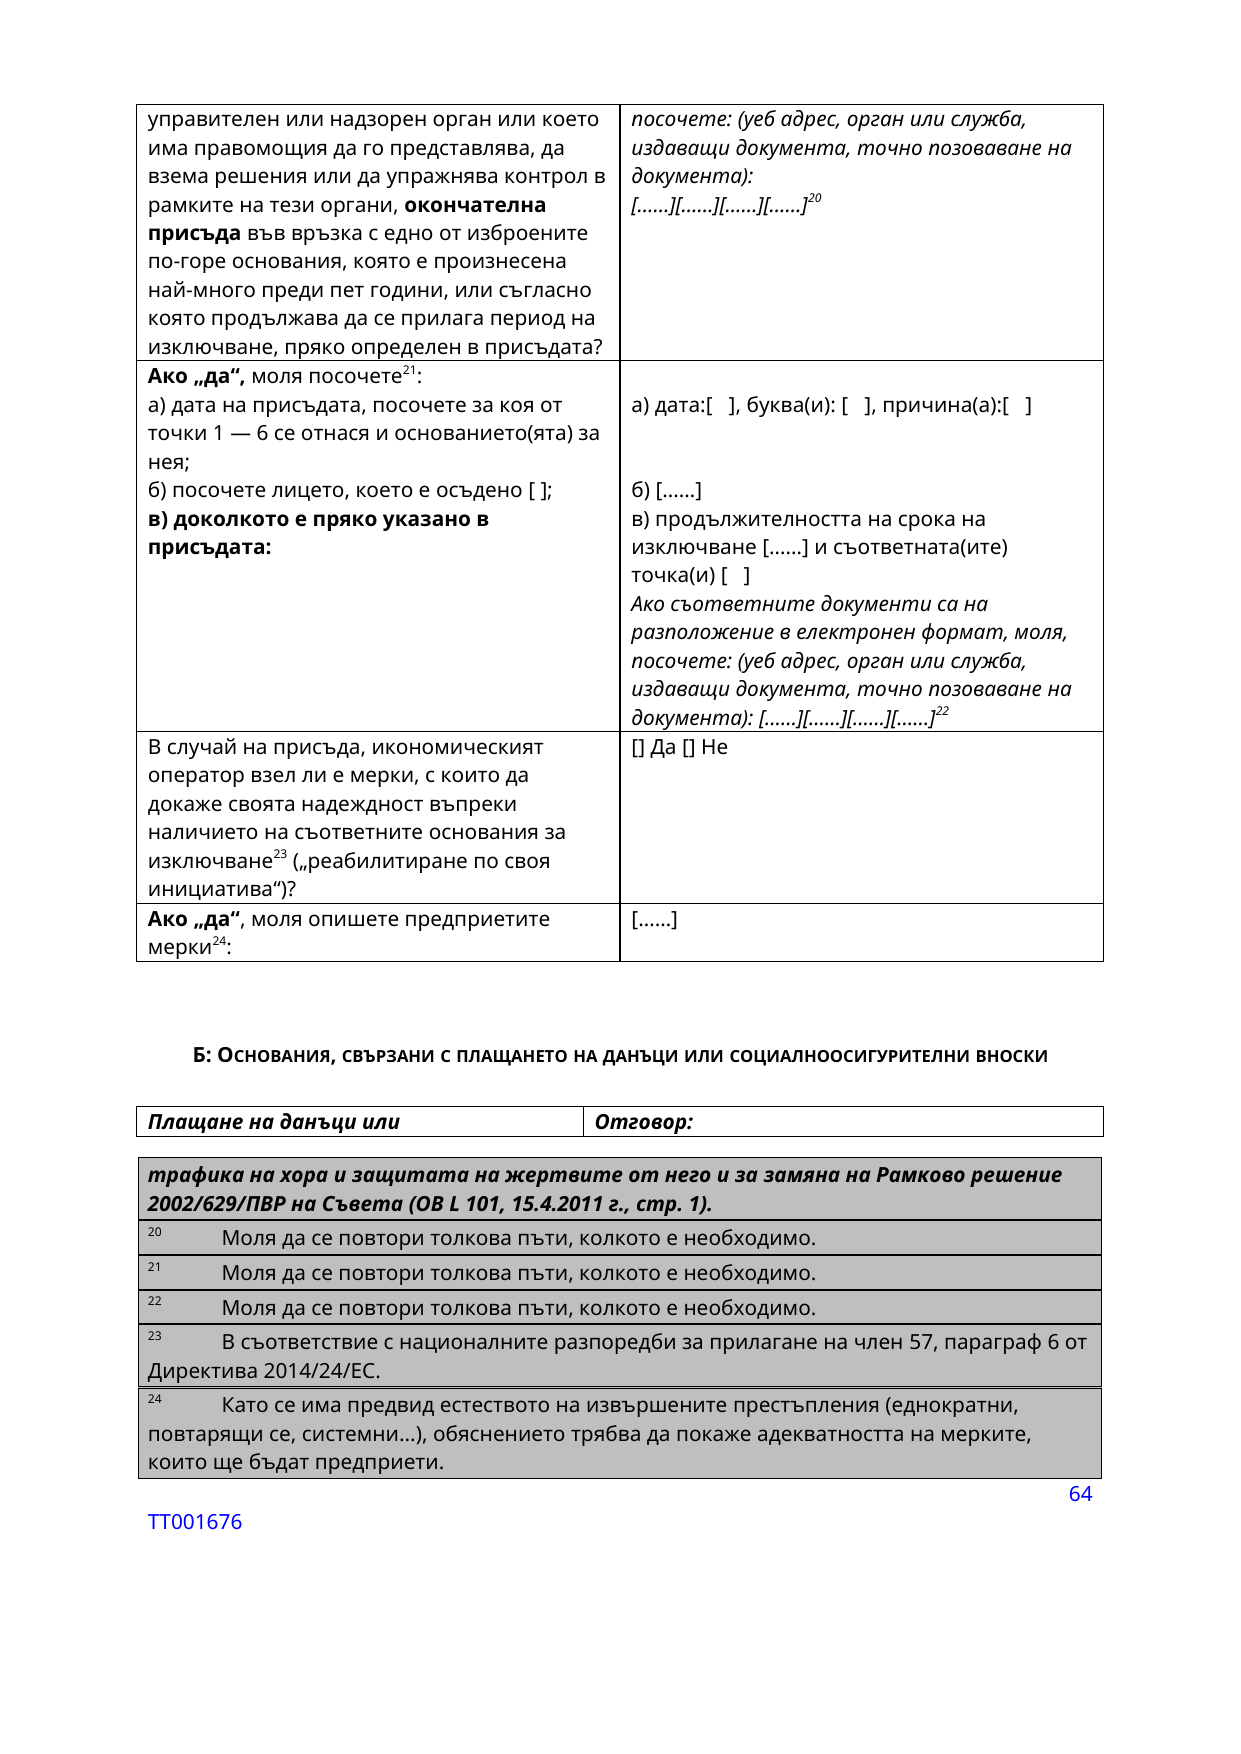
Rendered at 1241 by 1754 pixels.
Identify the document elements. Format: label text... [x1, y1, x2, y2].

table_cell Ако „да“, моля опишете предприетите мерки: [137, 904, 619, 961]
table_cell [……] [621, 904, 1103, 961]
text Б: Основания, свързани с плащането на данъци или социалноосигурителни вноски [148, 1040, 1092, 1069]
table_cell [] Да [] Не Ако съответните документи са на разположение в електронен формат, моля, посочете: (уеб адрес, орган или служба, издаващи документа, точно позоваване на документа): [……][……][……][……] [621, 105, 1103, 360]
table_cell Ако „да“, моля посочете: а) дата на присъдата, посочете за коя от точки 1 — 6 се отнася и основанието(ята) за нея; б) посочете лицето, което е осъдено [ ]; в) доколкото е пряко указано в присъдата: [137, 361, 619, 731]
table_cell a) дата:[ ], буква(и): [ ], причина(а):[ ] б) [……] в) продължителността на срока на изключване [……] и съответната(ите) точка(и) [ ] Ако съответните документи са на разположение в електронен формат, моля, посочете: (уеб адрес, орган или служба, издаващи документа, точно позоваване на документа): [……][……][……][……] [621, 361, 1103, 731]
table_header Отговор: [584, 1107, 1103, 1136]
table_cell В случай на присъда, икономическият оператор взел ли е мерки, с които да докаже своята надеждност въпреки наличието на съответните основания за изключване („реабилитиране по своя инициатива“)? [137, 732, 619, 903]
table_cell Издадена ли е по отношение на икономическия оператор или на лице, което е член на неговия административен, управителен или надзорен орган или което има правомощия да го представлява, да взема решения или да упражнява контрол в рамките на тези органи, окончателна присъда във връзка с едно от изброените по-горе основания, която е произнесена най-много преди пет години, или съгласно която продължава да се прилага период на изключване, пряко определен в присъдата? [137, 105, 619, 360]
table_cell [] Да [] Не [621, 732, 1103, 903]
table_header Плащане на данъци или социалноосигурителни вноски: [137, 1107, 583, 1136]
